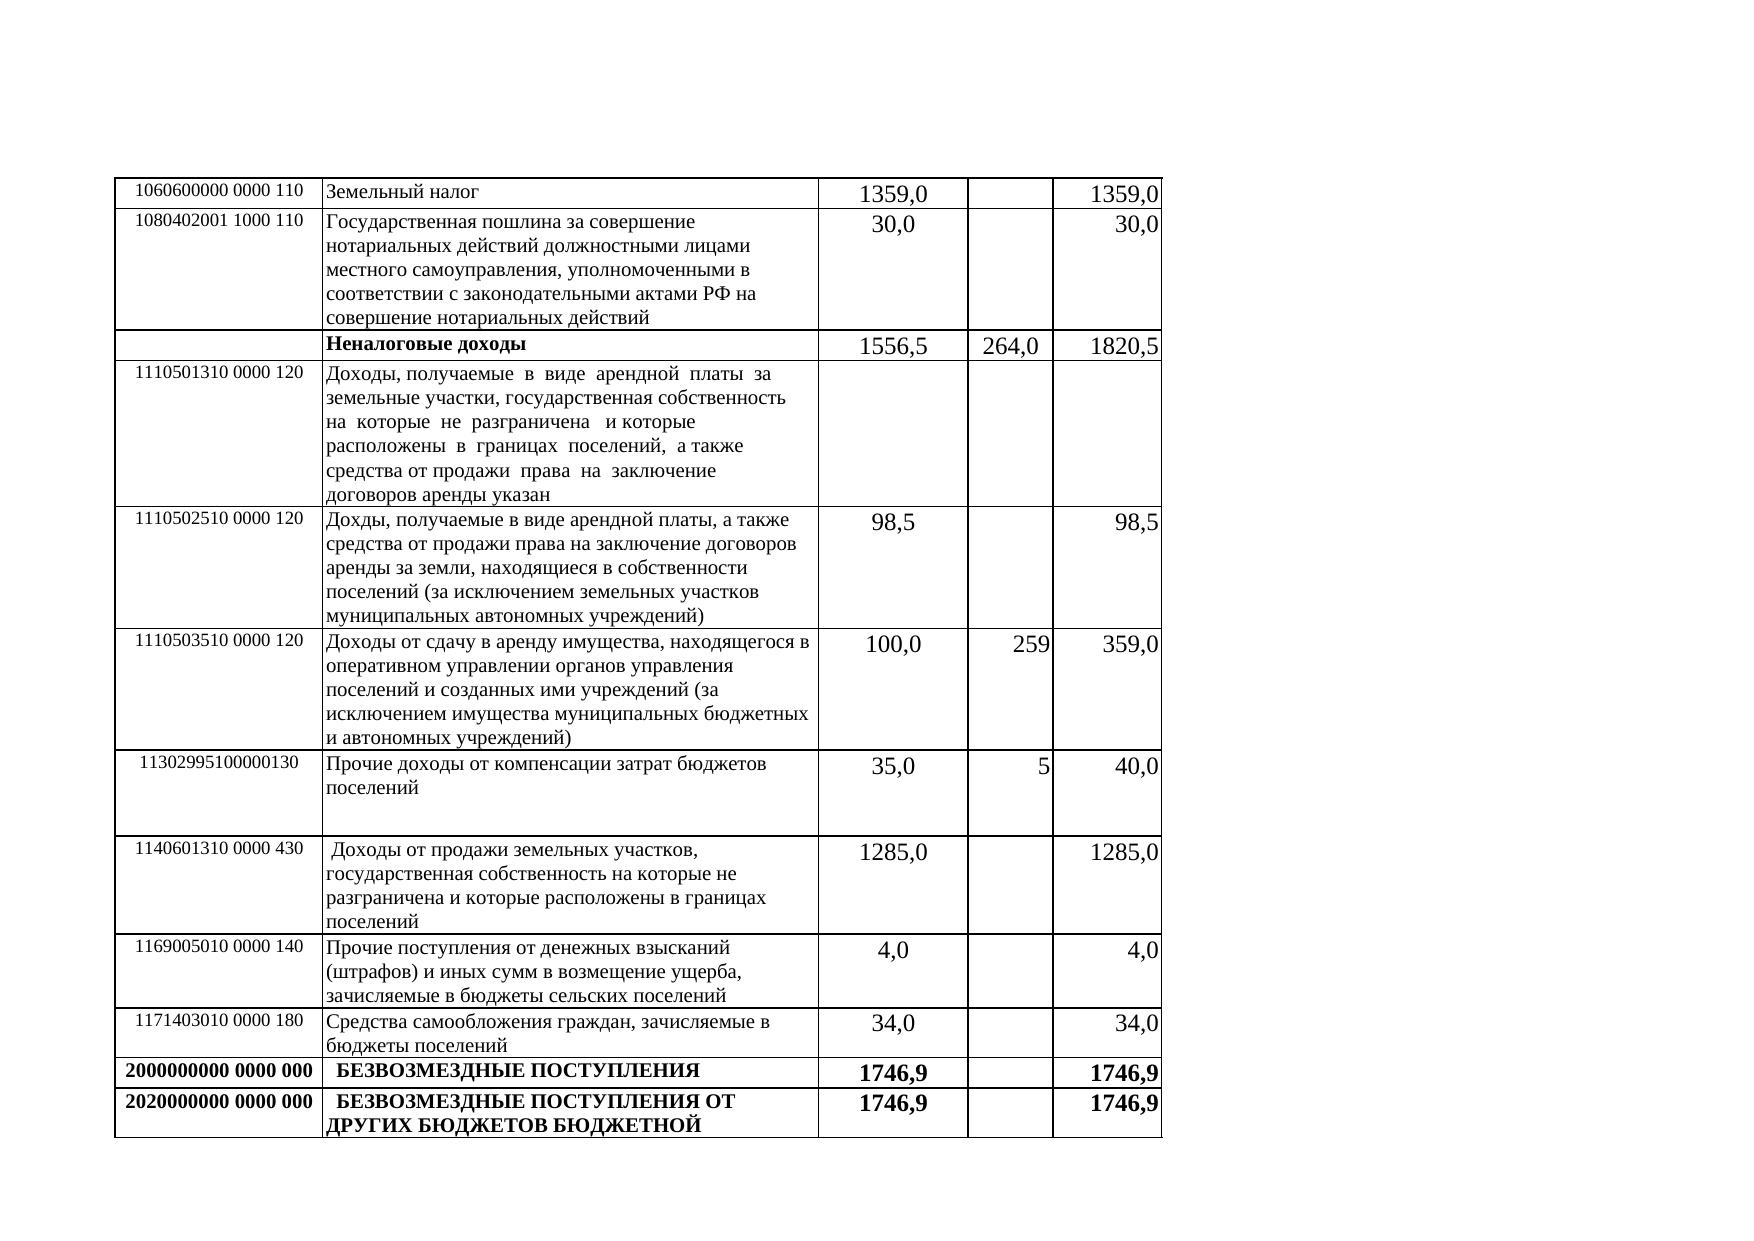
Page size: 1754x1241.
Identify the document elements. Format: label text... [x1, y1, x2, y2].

table_cell [969, 209, 1052, 329]
table_cell 1110501310 0000 120 [116, 361, 322, 506]
table_cell 34,0 [1054, 1009, 1161, 1057]
table_cell 1746,9 [1054, 1058, 1161, 1087]
table_cell 1285,0 [819, 837, 967, 933]
table_cell Государственная пошлина за совершение нотариальных действий должностными лицами местного самоуправления, уполномоченными в соответствии с законодательными актами РФ на совершение нотариальных действий [323, 209, 818, 329]
table_cell 1746,9 [1054, 1089, 1161, 1137]
table_cell 35,0 [819, 751, 967, 835]
table_cell 1820,5 [1054, 331, 1161, 360]
table_cell 1080402001 1000 110 [116, 209, 322, 329]
table_cell 1110503510 0000 120 [116, 629, 322, 749]
table_cell Дохды, получаемые в виде арендной платы, а также средства от продажи права на заключение договоров аренды за земли, находящиеся в собственности поселений (за исключением земельных участков муниципальных автономных учреждений) [323, 507, 818, 627]
table_cell 98,5 [819, 507, 967, 627]
table_cell 1169005010 0000 140 [116, 935, 322, 1007]
table_cell 1110502510 0000 120 [116, 507, 322, 627]
table_cell [969, 179, 1052, 207]
table_cell Прочие доходы от компенсации затрат бюджетов поселений [323, 751, 818, 835]
table_cell [969, 1009, 1052, 1057]
table_cell 1285,0 [1054, 837, 1161, 933]
table_cell 5 [969, 751, 1052, 835]
table_cell 98,5 [1054, 507, 1161, 627]
table_cell [969, 361, 1052, 506]
table_cell 1746,9 [819, 1089, 967, 1137]
table_cell 2020000000 0000 000 [116, 1089, 322, 1137]
table_cell 40,0 [1054, 751, 1161, 835]
table_cell 2000000000 0000 000 [116, 1058, 322, 1087]
table_cell [1054, 361, 1161, 506]
table_cell 1359,0 [819, 179, 967, 207]
table_cell 34,0 [819, 1009, 967, 1057]
table_cell Доходы, получаемые в виде арендной платы за земельные участки, государственная собственность на которые не разграничена и которые расположены в границах поселений, а также средства от продажи права на заключение договоров аренды указан [323, 361, 818, 506]
table_cell [969, 507, 1052, 627]
table_cell [969, 837, 1052, 933]
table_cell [323, 1089, 818, 1137]
table_cell [819, 361, 967, 506]
table_cell 1746,9 [819, 1058, 967, 1087]
table_cell 100,0 [819, 629, 967, 749]
table_cell 1359,0 [1054, 179, 1161, 207]
table_cell 359,0 [1054, 629, 1161, 749]
table_cell Неналоговые доходы [323, 331, 818, 360]
table_cell 264,0 [969, 331, 1052, 360]
table_cell 4,0 [1054, 935, 1161, 1007]
table_cell [116, 331, 322, 360]
table_cell 259 [969, 629, 1052, 749]
table_cell [969, 1089, 1052, 1137]
table_cell 1060600000 0000 110 [116, 179, 322, 207]
table_cell 11302995100000130 [116, 751, 322, 835]
table_cell БЕЗВОЗМЕЗДНЫЕ ПОСТУПЛЕНИЯ [323, 1058, 818, 1087]
table_cell 1171403010 0000 180 [116, 1009, 322, 1057]
table_cell Прочие поступления от денежных взысканий (штрафов) и иных сумм в возмещение ущерба, зачисляемые в бюджеты сельских поселений [323, 935, 818, 1007]
table_cell 30,0 [819, 209, 967, 329]
table_cell Земельный налог [323, 179, 818, 207]
table_cell Средства самообложения граждан, зачисляемые в бюджеты поселений [323, 1009, 818, 1057]
table_cell 1140601310 0000 430 [116, 837, 322, 933]
table_cell [969, 1058, 1052, 1087]
table_cell [969, 935, 1052, 1007]
table_cell Доходы от сдачу в аренду имущества, находящегося в оперативном управлении органов управления поселений и созданных ими учреждений (за исключением имущества муниципальных бюджетных и автономных учреждений) [323, 629, 818, 749]
table_cell Доходы от продажи земельных участков, государственная собственность на которые не разграничена и которые расположены в границах поселений [323, 837, 818, 933]
table_cell 4,0 [819, 935, 967, 1007]
table_cell 1556,5 [819, 331, 967, 360]
table_cell 30,0 [1054, 209, 1161, 329]
